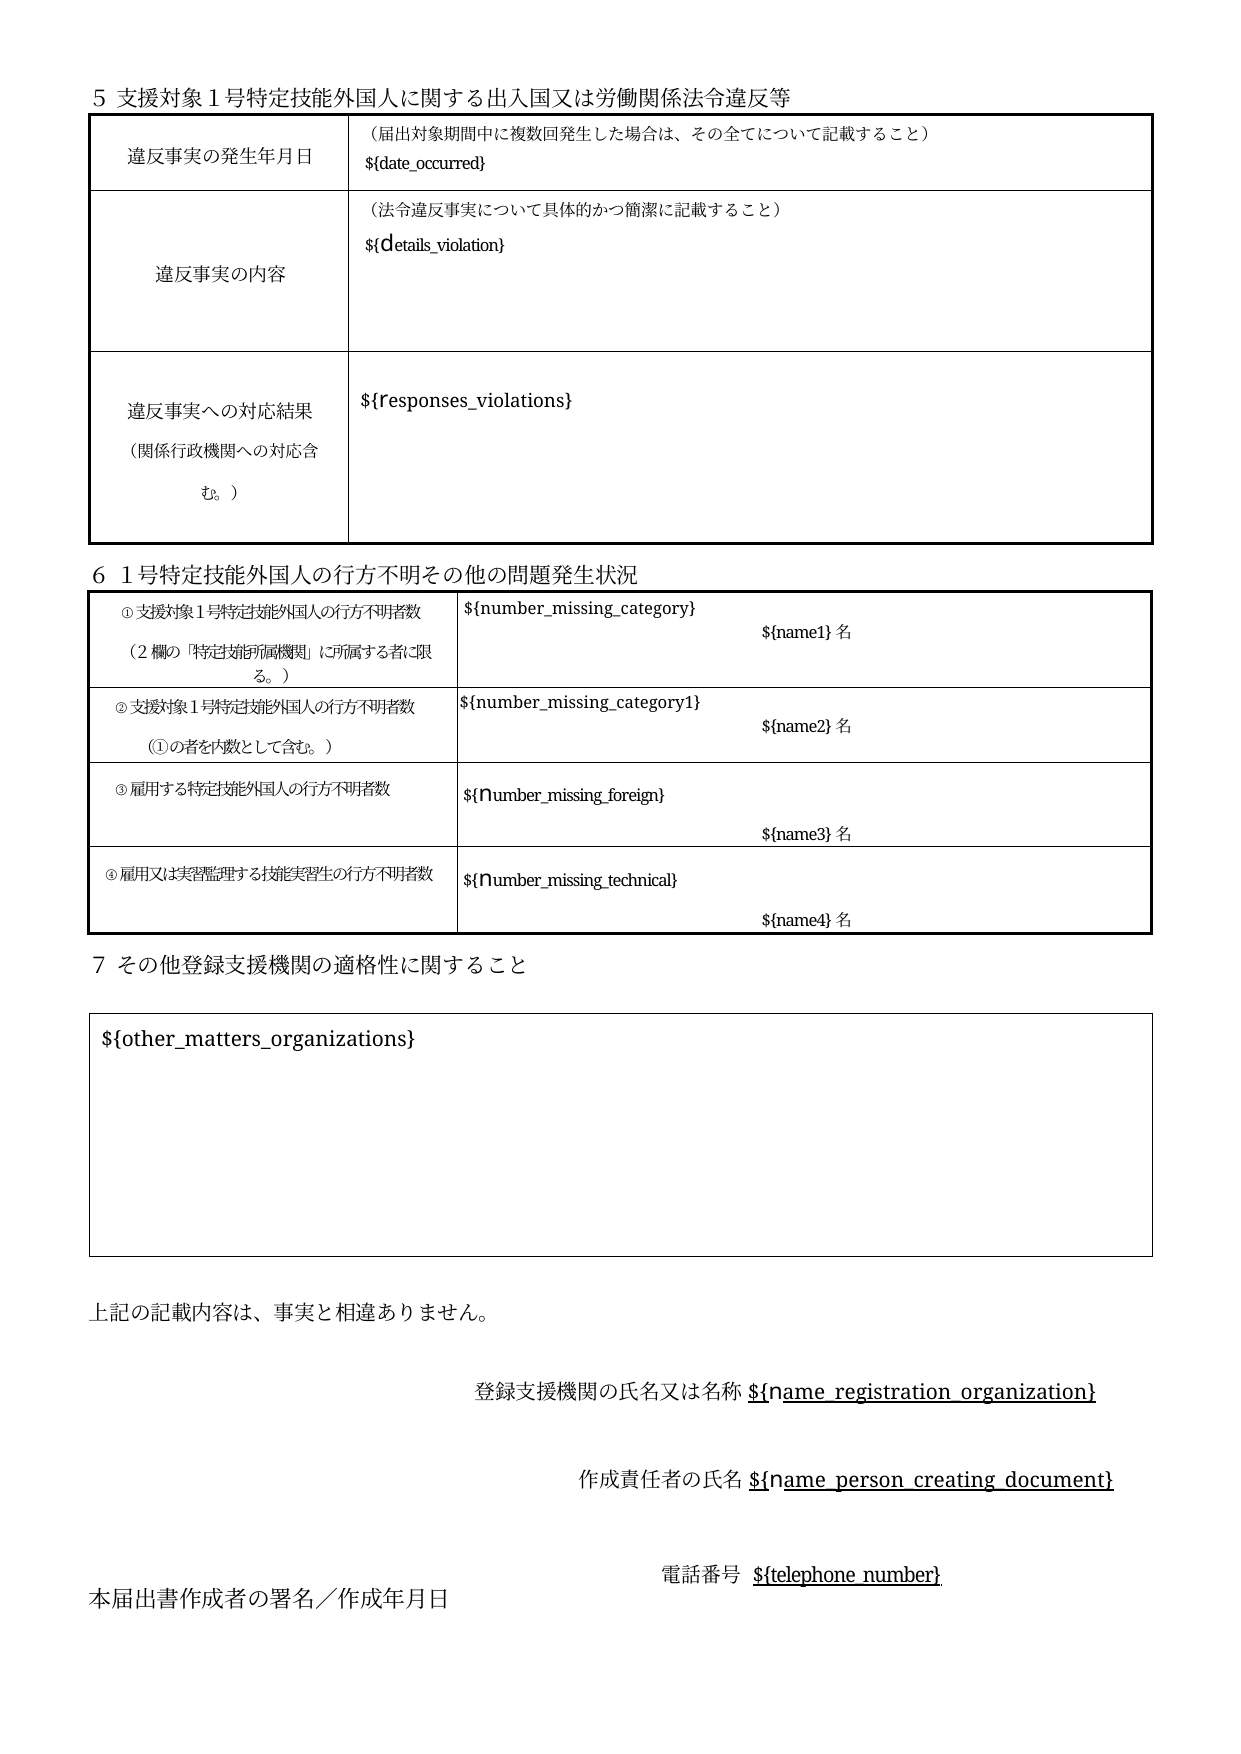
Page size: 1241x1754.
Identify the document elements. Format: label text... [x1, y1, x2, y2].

table_cell ${responses_violations} [349, 352, 1151, 542]
text ５ 支援対象１号特定技能外国人に関する出入国又は労働関係法令違反等 [89, 81, 1184, 113]
table_cell ③ 雇用する特定技能外国人の行方不明者数 [90, 763, 457, 846]
table_cell （法令違反事実について具体的かつ簡潔に記載すること） ${details_violation} [349, 191, 1151, 351]
table_cell ${number_missing_technical} ${name4} 名 [458, 847, 1150, 932]
table_cell ④ 雇用又は実習監理する技能実習生の行方不明者数 [90, 847, 457, 932]
table_cell ${number_missing_category1} ${name2} 名 [458, 688, 1150, 762]
table_cell ② 支援対象１号特定技能外国人の行方不明者数 （①の者を内数として含む。） [90, 688, 457, 762]
table_header 違反事実の発生年月日 [91, 116, 348, 190]
text ７ その他登録支援機関の適格性に関すること [89, 948, 1184, 979]
text ６ １号特定技能外国人の行方不明その他の問題発生状況 [89, 559, 1184, 590]
table_header （届出対象期間中に複数回発生した場合は、その全てについて記載すること） ${date_occurred} [349, 116, 1151, 190]
subtitle 本届出書作成者の署名／作成年月日 [89, 1581, 459, 1614]
text 登録支援機関の氏名又は名称 ${name_registration_organization} [474, 1375, 1184, 1406]
table_cell 違反事実への対応結果 （関係行政機関への対応含む。） [91, 352, 348, 542]
text 上記の記載内容は、事実と相違ありません。 [89, 1296, 1184, 1326]
table_header ${other_matters_organizations} [90, 1014, 1152, 1256]
table_cell 違反事実の内容 [91, 191, 348, 351]
table_header ① 支援対象１号特定技能外国人の行方不明者数 （２欄の「特定技能所属機関」に所属する者に限る。） [90, 593, 457, 687]
text 電話番号 ${telephone_number} [661, 1558, 1184, 1588]
table_cell ${number_missing_foreign} ${name3} 名 [458, 763, 1150, 846]
table_header ${number_missing_category} ${name1} 名 [458, 593, 1150, 687]
text 作成責任者の氏名 ${name_person_creating_document} [578, 1463, 1184, 1494]
